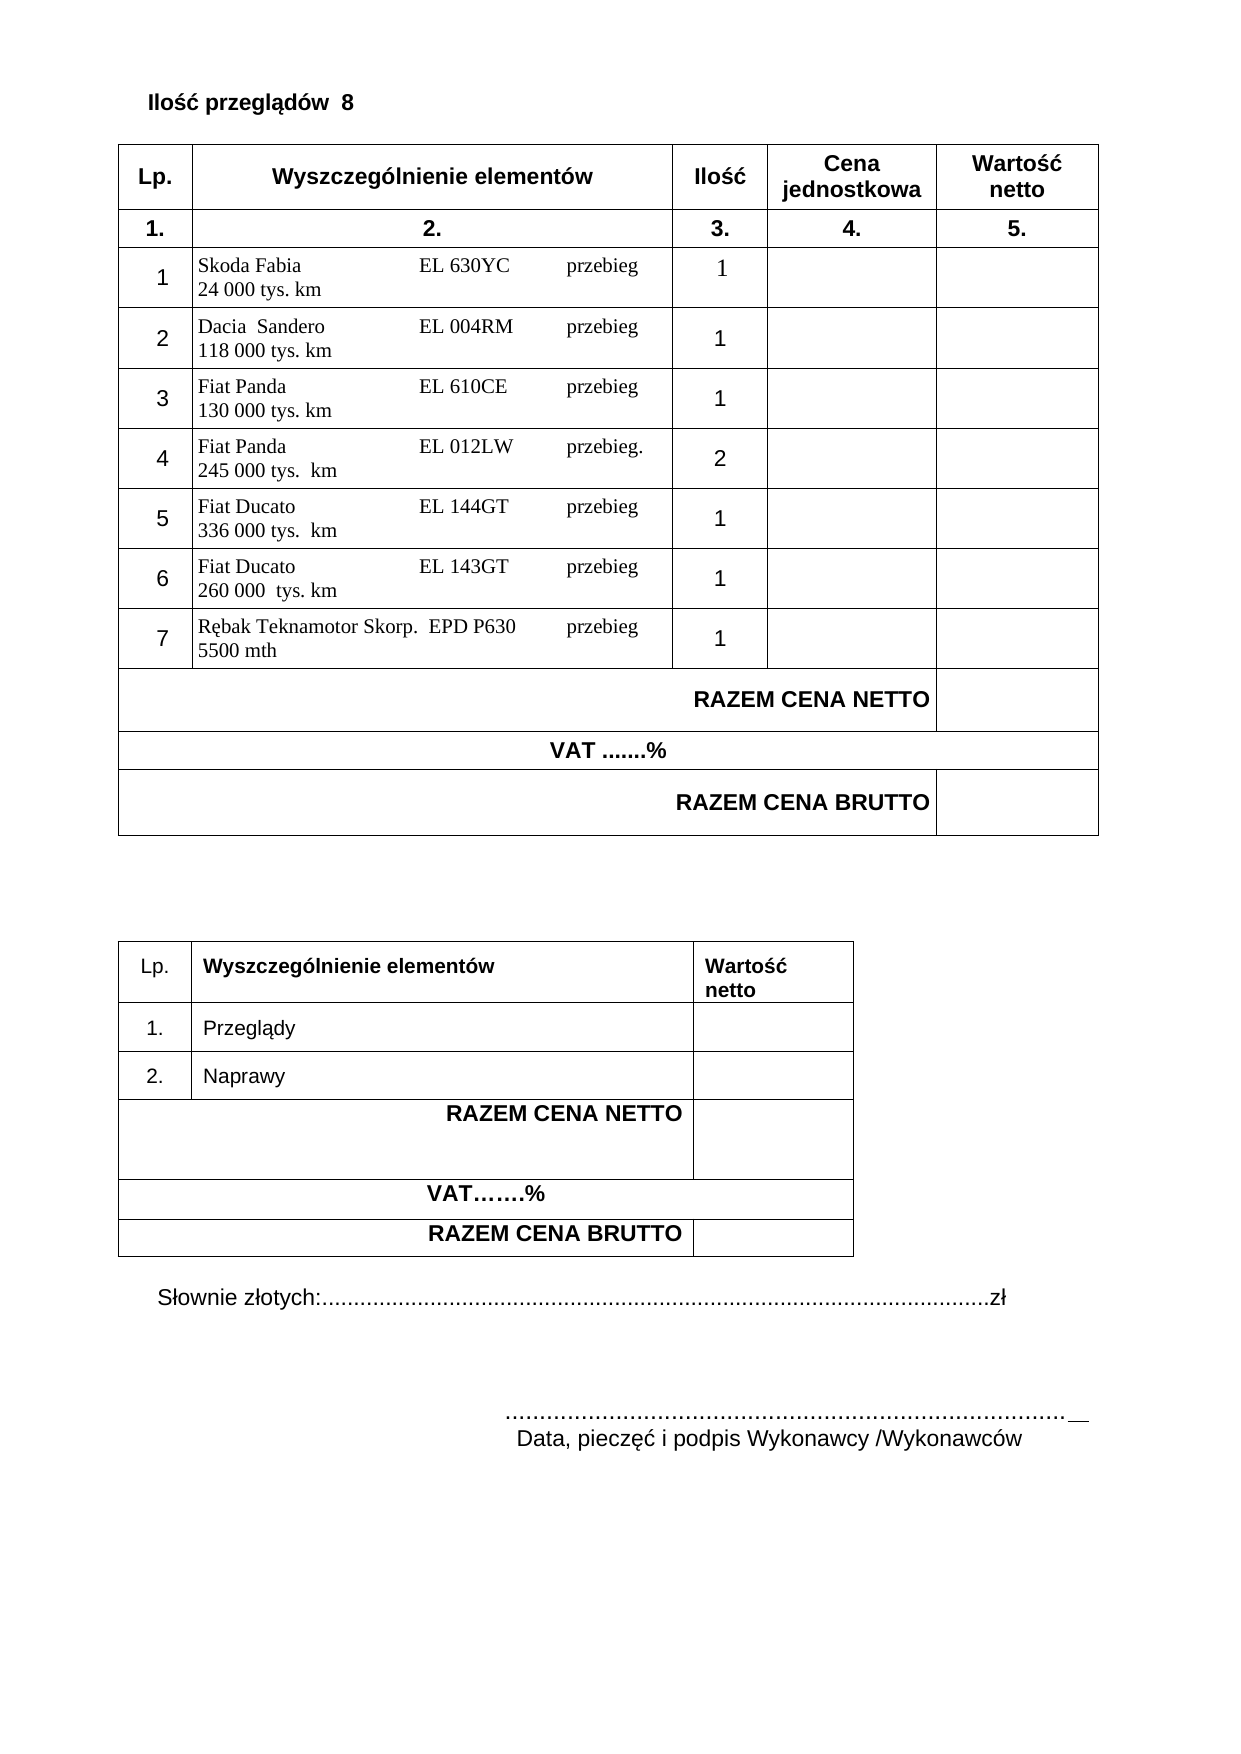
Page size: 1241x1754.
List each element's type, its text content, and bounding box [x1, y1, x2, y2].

table_cell [937, 549, 1098, 608]
table_header Ilość [673, 145, 767, 208]
table_cell [937, 429, 1098, 488]
table_cell [694, 1220, 853, 1256]
text Słownie złotych:.........................................................................................................zł [151, 1283, 1093, 1338]
text Ilość przeglądów 8 [148, 89, 1093, 115]
table_cell [768, 549, 936, 608]
table_cell 4 [119, 429, 192, 488]
table_header Lp. [119, 942, 191, 1002]
table_cell RAZEM CENA NETTO [119, 1100, 693, 1179]
table_cell 6 [119, 549, 192, 608]
table_cell [694, 1003, 853, 1051]
table_cell [937, 489, 1098, 548]
table_cell 2. [193, 210, 672, 247]
table_cell 1. [119, 1003, 191, 1051]
table_header Wartość netto [937, 145, 1098, 208]
table_cell [937, 609, 1098, 668]
table_cell RAZEM CENA BRUTTO [119, 1220, 693, 1256]
table_cell 1 [119, 248, 192, 307]
table_cell 1 [673, 549, 767, 608]
table_cell Dacia Sandero EL 004RM przebieg 118 000 tys. km [193, 308, 672, 367]
table_header Lp. [119, 145, 192, 208]
table_cell [768, 308, 936, 367]
table_cell Przeglądy [192, 1003, 693, 1051]
table_cell [694, 1052, 853, 1099]
table_cell [937, 770, 1098, 835]
table_header Wartość netto [694, 942, 853, 1002]
table_cell [937, 669, 1098, 731]
table_cell 3. [673, 210, 767, 247]
table_cell 1 [673, 369, 767, 428]
table_cell 1. [119, 210, 192, 247]
table_cell 5 [119, 489, 192, 548]
table_cell VAT .......% [119, 732, 1098, 769]
table_header Cena jednostkowa [768, 145, 936, 208]
table_cell RAZEM CENA BRUTTO [119, 770, 936, 835]
table_cell [937, 248, 1098, 307]
table_cell RAZEM CENA NETTO [119, 669, 936, 731]
text Data, pieczęć i podpis Wykonawcy /Wykonawców [151, 1425, 1093, 1451]
table_cell 2 [119, 308, 192, 367]
table_cell 5. [937, 210, 1098, 247]
table_cell 1 [673, 609, 767, 668]
table_cell 1 [673, 308, 767, 367]
table_cell [937, 369, 1098, 428]
table_cell [694, 1100, 853, 1179]
table_cell 3 [119, 369, 192, 428]
table_cell Naprawy [192, 1052, 693, 1099]
table_cell VAT…….% [119, 1180, 853, 1218]
table_cell 2. [119, 1052, 191, 1099]
table_cell [768, 489, 936, 548]
table_cell [768, 248, 936, 307]
table_cell 1 [673, 489, 767, 548]
table_header Wyszczególnienie elementów [193, 145, 672, 208]
table_cell 2 [673, 429, 767, 488]
table_cell 4. [768, 210, 936, 247]
table_cell 7 [119, 609, 192, 668]
table_cell [768, 429, 936, 488]
table_cell 1 [673, 248, 767, 307]
table_cell Skoda Fabia EL 630YC przebieg 24 000 tys. km [193, 248, 672, 307]
table_cell Fiat Panda EL 610CE przebieg 130 000 tys. km [193, 369, 672, 428]
table_cell [768, 369, 936, 428]
table_cell Fiat Ducato EL 144GT przebieg 336 000 tys. km [193, 489, 672, 548]
table_cell Rębak Teknamotor Skorp. EPD P630 przebieg 5500 mth [193, 609, 672, 668]
table_cell [768, 609, 936, 668]
table_header Wyszczególnienie elementów [192, 942, 693, 1002]
table_cell Fiat Panda EL 012LW przebieg. 245 000 tys. km [193, 429, 672, 488]
table_cell [937, 308, 1098, 367]
table_cell Fiat Ducato EL 143GT przebieg 260 000 tys. km [193, 549, 672, 608]
text ................................................................................. [151, 1396, 1093, 1425]
